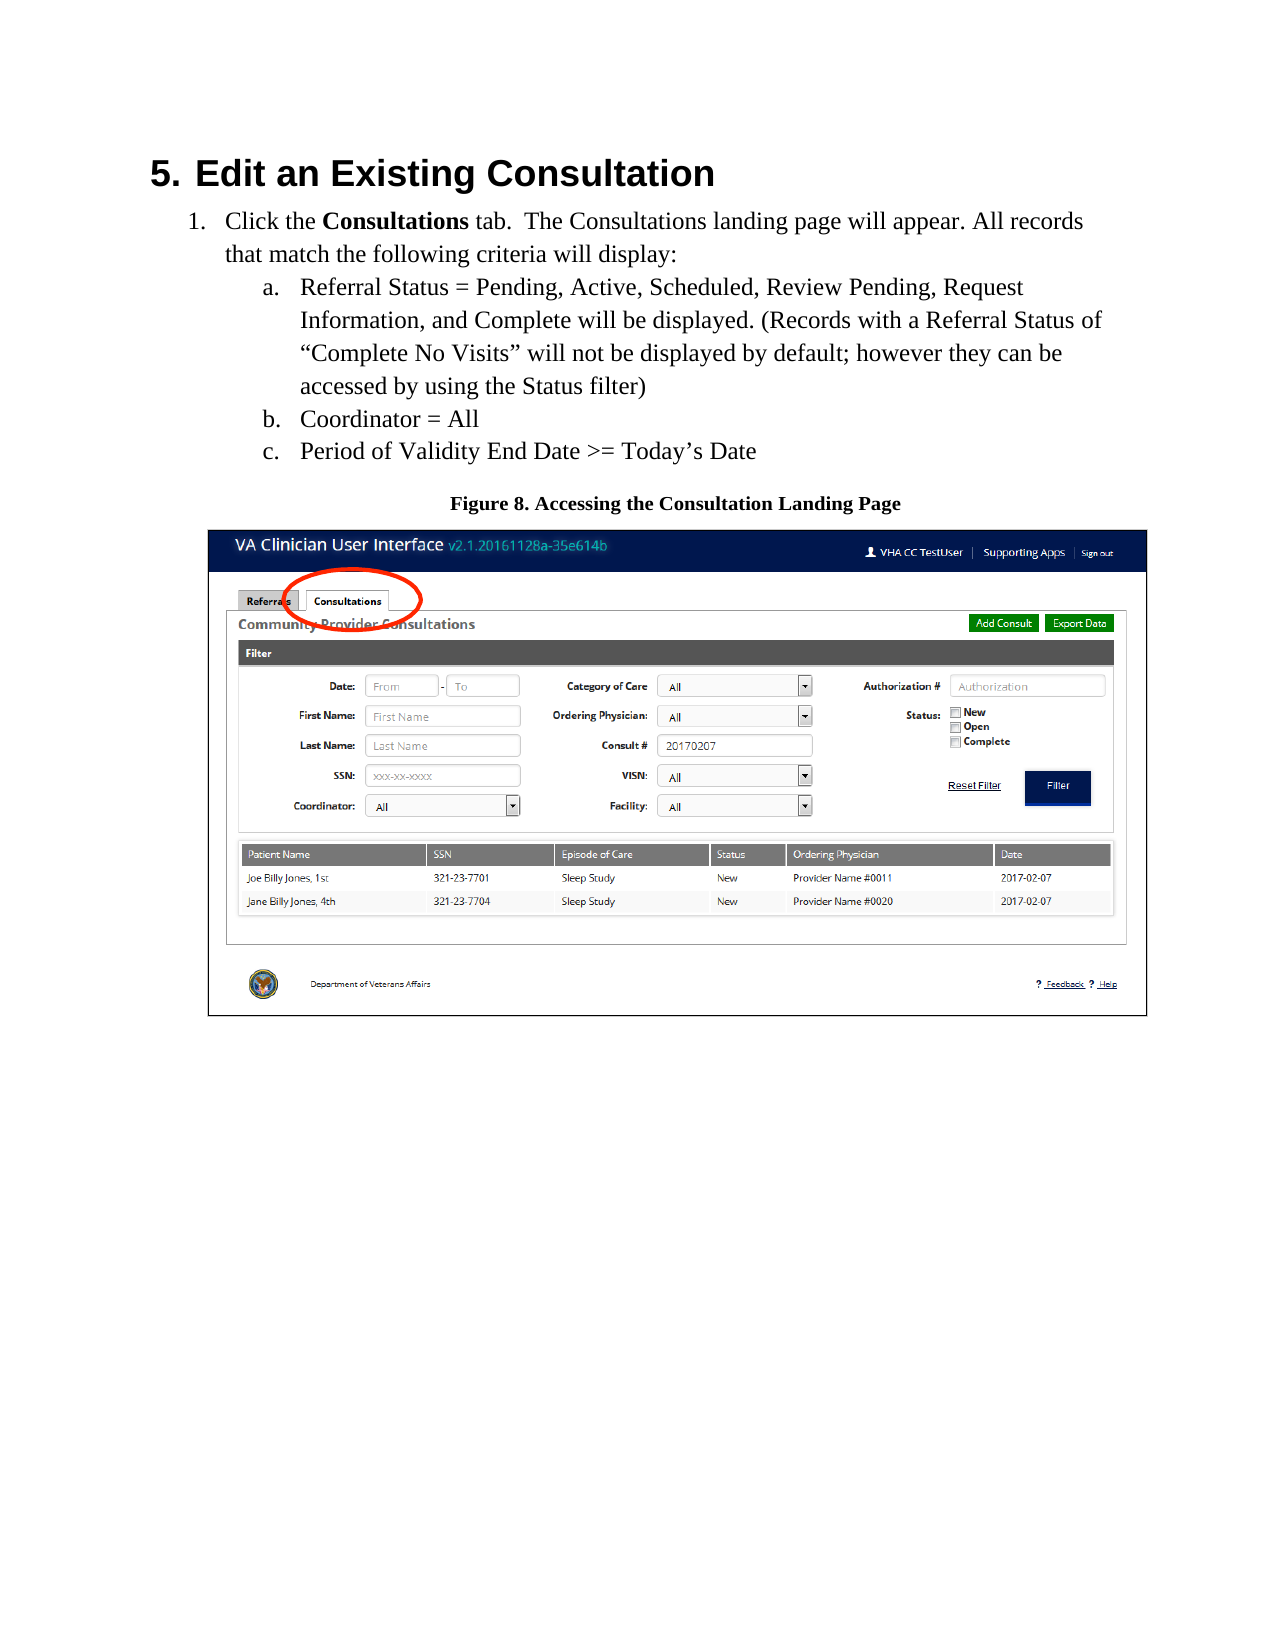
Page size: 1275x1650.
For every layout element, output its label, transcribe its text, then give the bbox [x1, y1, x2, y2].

subtitle Edit an Existing Consultation [150, 151, 1142, 194]
list Coordinator = All [262, 404, 1142, 433]
list Click the Consultations tab. The Consultations landing page will appear. All records that match the following criteria will display: [187, 206, 1084, 268]
text Figure 8. Accessing the Consultation Landing Page [450, 492, 1142, 515]
list Period of Validity End Date >= Today’s Date [262, 436, 1142, 465]
picture [209, 531, 1146, 1015]
list Referral Status = Pending, Active, Scheduled, Review Pending, Request Information, and Complete will be displayed. (Records with a Referral Status of “Complete No Visits” will not be displayed by default; however they can be accessed by using the Status filter) [262, 272, 1102, 400]
